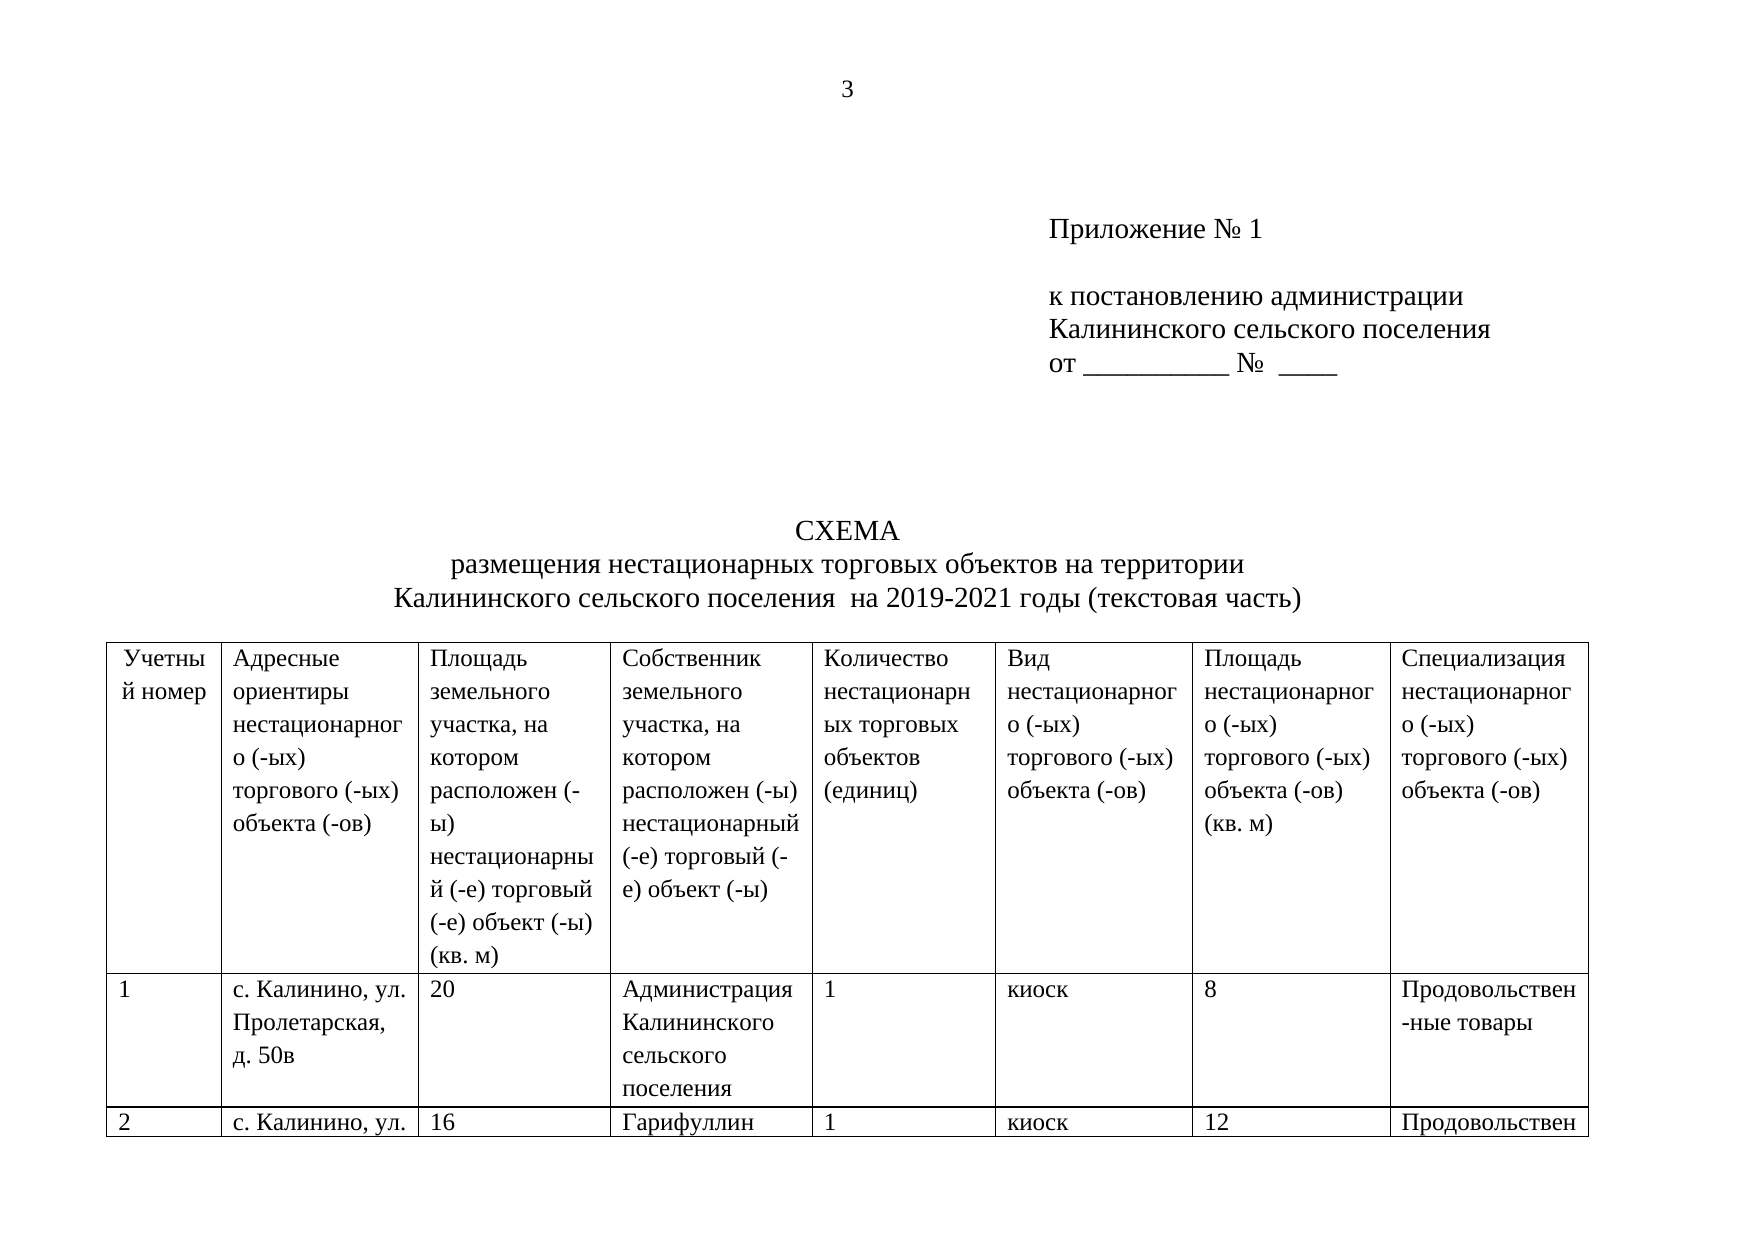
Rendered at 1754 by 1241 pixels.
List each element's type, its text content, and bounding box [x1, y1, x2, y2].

text СХЕМА [118, 513, 1577, 546]
text от __________ № ____ [1048, 345, 1577, 378]
table_cell 1 [107, 974, 221, 1106]
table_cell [611, 974, 812, 1106]
table_cell киоск [996, 1108, 1192, 1136]
table_header Собственник земельного участка, на котором расположен (-ы) нестационарный (-е) торговый (-е) объект (-ы) [611, 643, 812, 973]
table_cell 8 [1193, 974, 1390, 1106]
table_header Адресные ориентиры нестационарного (-ых) торгового (-ых) объекта (-ов) [222, 643, 418, 973]
table_cell киоск [996, 974, 1192, 1106]
text Калининского сельского поселения на 2019-2021 годы (текстовая часть) [118, 580, 1577, 613]
table_header Площадь земельного участка, на котором расположен (-ы) нестационарный (-е) торговый (-е) объект (-ы) (кв. м) [419, 643, 610, 973]
table_cell с. Калинино, ул. Пролетарская, д. 50в [222, 974, 418, 1106]
table_header Вид нестационарного (-ых) торгового (-ых) объекта (-ов) [996, 643, 1192, 973]
text Приложение № 1 [1048, 211, 1577, 244]
table_cell 16 [419, 1108, 610, 1136]
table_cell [222, 1108, 418, 1136]
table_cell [1391, 1108, 1588, 1136]
table_header Количество нестационарных торговых объектов (единиц) [813, 643, 995, 973]
table_header Учетный номер [107, 643, 221, 973]
table_cell 20 [419, 974, 610, 1106]
table_header Специализация нестационарного (-ых) торгового (-ых) объекта (-ов) [1391, 643, 1588, 973]
table_cell 2 [107, 1108, 221, 1136]
table_cell 1 [813, 1108, 995, 1136]
table_cell 1 [813, 974, 995, 1106]
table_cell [611, 1108, 812, 1136]
table_header Площадь нестационарного (-ых) торгового (-ых) объекта (-ов) (кв. м) [1193, 643, 1390, 973]
text размещения нестационарных торговых объектов на территории [118, 546, 1577, 580]
table_cell 12 [1193, 1108, 1390, 1136]
table_cell Продовольствен-ные товары [1391, 974, 1588, 1106]
text к постановлению администрации Калининского сельского поселения [1048, 278, 1577, 345]
